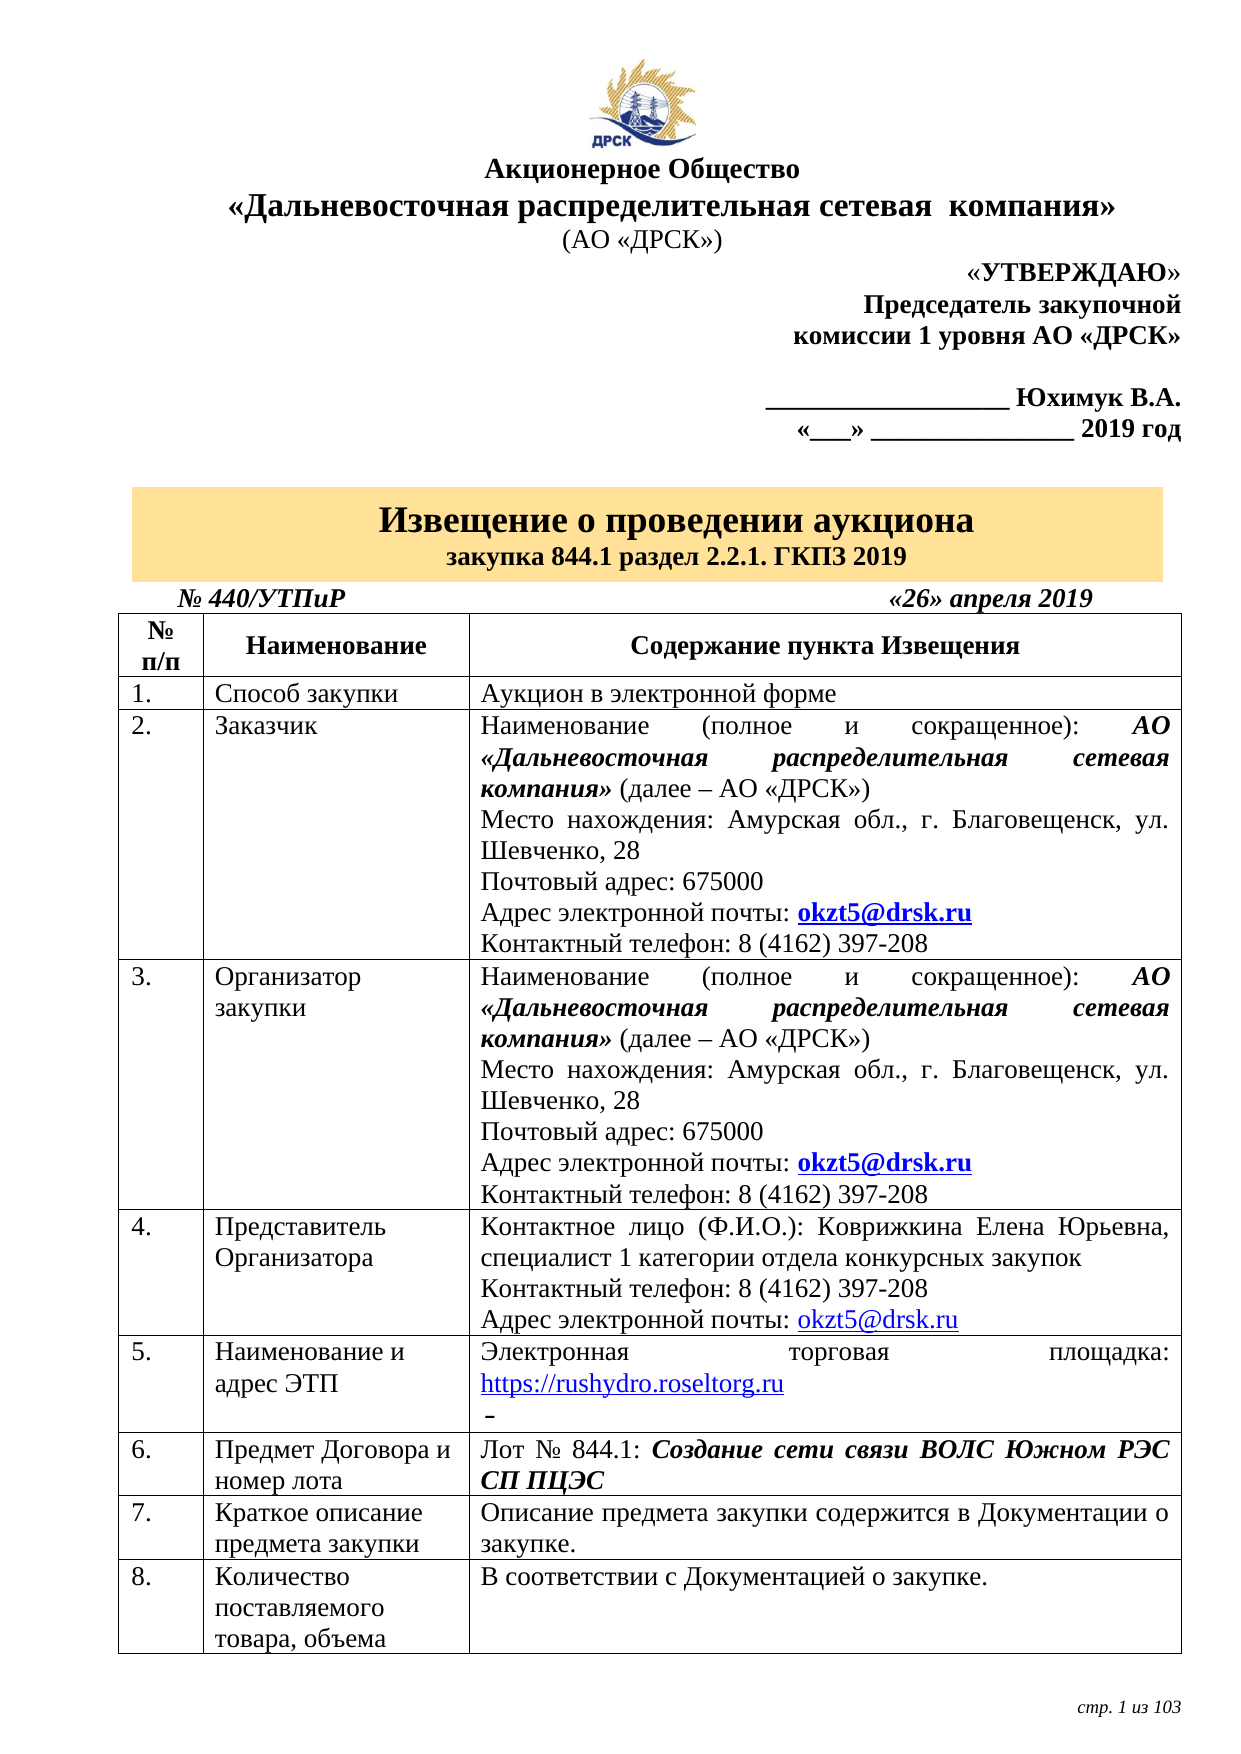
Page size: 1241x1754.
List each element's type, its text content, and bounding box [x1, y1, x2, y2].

text «Дальневосточная распределительная сетевая компания» [118, 185, 1166, 223]
table_cell Наименование (полное и сокращенное): АО «Дальневосточная распределительная сетевая компания» (далее – АО «ДРСК») Место нахождения: Амурская обл., г. Благовещенск, ул. Шевченко, 28 Почтовый адрес: 675000 Адрес электронной почты: okzt5@drsk.ru Контактный телефон: 8 (4162) 397-208 [470, 710, 1181, 959]
table_cell Лот № 844.1: Создание сети связи ВОЛС Южном РЭС СП ПЦЭС [470, 1433, 1181, 1495]
table_cell [119, 1433, 203, 1495]
table_cell Контактное лицо (Ф.И.О.): Коврижкина Елена Юрьевна, специалист 1 категории отдела конкурсных закупок Контактный телефон: 8 (4162) 397-208 Адрес электронной почты: okzt5@drsk.ru [470, 1210, 1181, 1334]
table_cell [119, 677, 203, 708]
table_cell Предмет Договора и номер лота [204, 1433, 469, 1495]
picture [588, 59, 697, 152]
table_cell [204, 1560, 469, 1653]
table_header Наименование [204, 614, 469, 676]
table_cell Организатор закупки [204, 960, 469, 1209]
text Председатель закупочной [575, 288, 1181, 319]
table_cell [119, 1560, 203, 1653]
table_cell [119, 960, 203, 1209]
table_cell [119, 1210, 203, 1334]
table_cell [470, 1560, 1181, 1653]
table_cell Наименование и адрес ЭТП [204, 1336, 469, 1432]
text (АО «ДРСК») [118, 223, 1166, 254]
table_header «26» апреля 2019 [605, 582, 1104, 613]
table_cell Представитель Организатора [204, 1210, 469, 1334]
text «УТВЕРЖДАЮ» [604, 254, 1181, 288]
table_cell Краткое описание предмета закупки [204, 1496, 469, 1558]
text «___» _______________ 2019 год [118, 412, 1181, 443]
table_cell Аукцион в электронной форме [470, 677, 1181, 708]
text комиссии 1 уровня АО «ДРСК» [575, 319, 1181, 350]
table_cell Описание предмета закупки содержится в Документации о закупке. [470, 1496, 1181, 1558]
table_header Извещение о проведении аукциона закупка 844.1 раздел 2.2.1. ГКПЗ 2019 [132, 487, 1163, 582]
table_header № 440/УТПиР [107, 582, 605, 613]
text Акционерное Общество [118, 151, 1166, 185]
table_cell Наименование (полное и сокращенное): АО «Дальневосточная распределительная сетевая компания» (далее – АО «ДРСК») Место нахождения: Амурская обл., г. Благовещенск, ул. Шевченко, 28 Почтовый адрес: 675000 Адрес электронной почты: okzt5@drsk.ru Контактный телефон: 8 (4162) 397-208 [470, 960, 1181, 1209]
table_header Содержание пункта Извещения [470, 614, 1181, 676]
table_cell [119, 710, 203, 959]
table_cell Способ закупки [204, 677, 469, 708]
text __________________ Юхимук В.А. [575, 381, 1181, 412]
table_cell Электронная торговая площадка: https://rushydro.roseltorg.ru [470, 1336, 1181, 1432]
table_cell [119, 1496, 203, 1558]
table_cell Заказчик [204, 710, 469, 959]
table_header № п/п [119, 614, 203, 676]
table_cell [119, 1336, 203, 1432]
